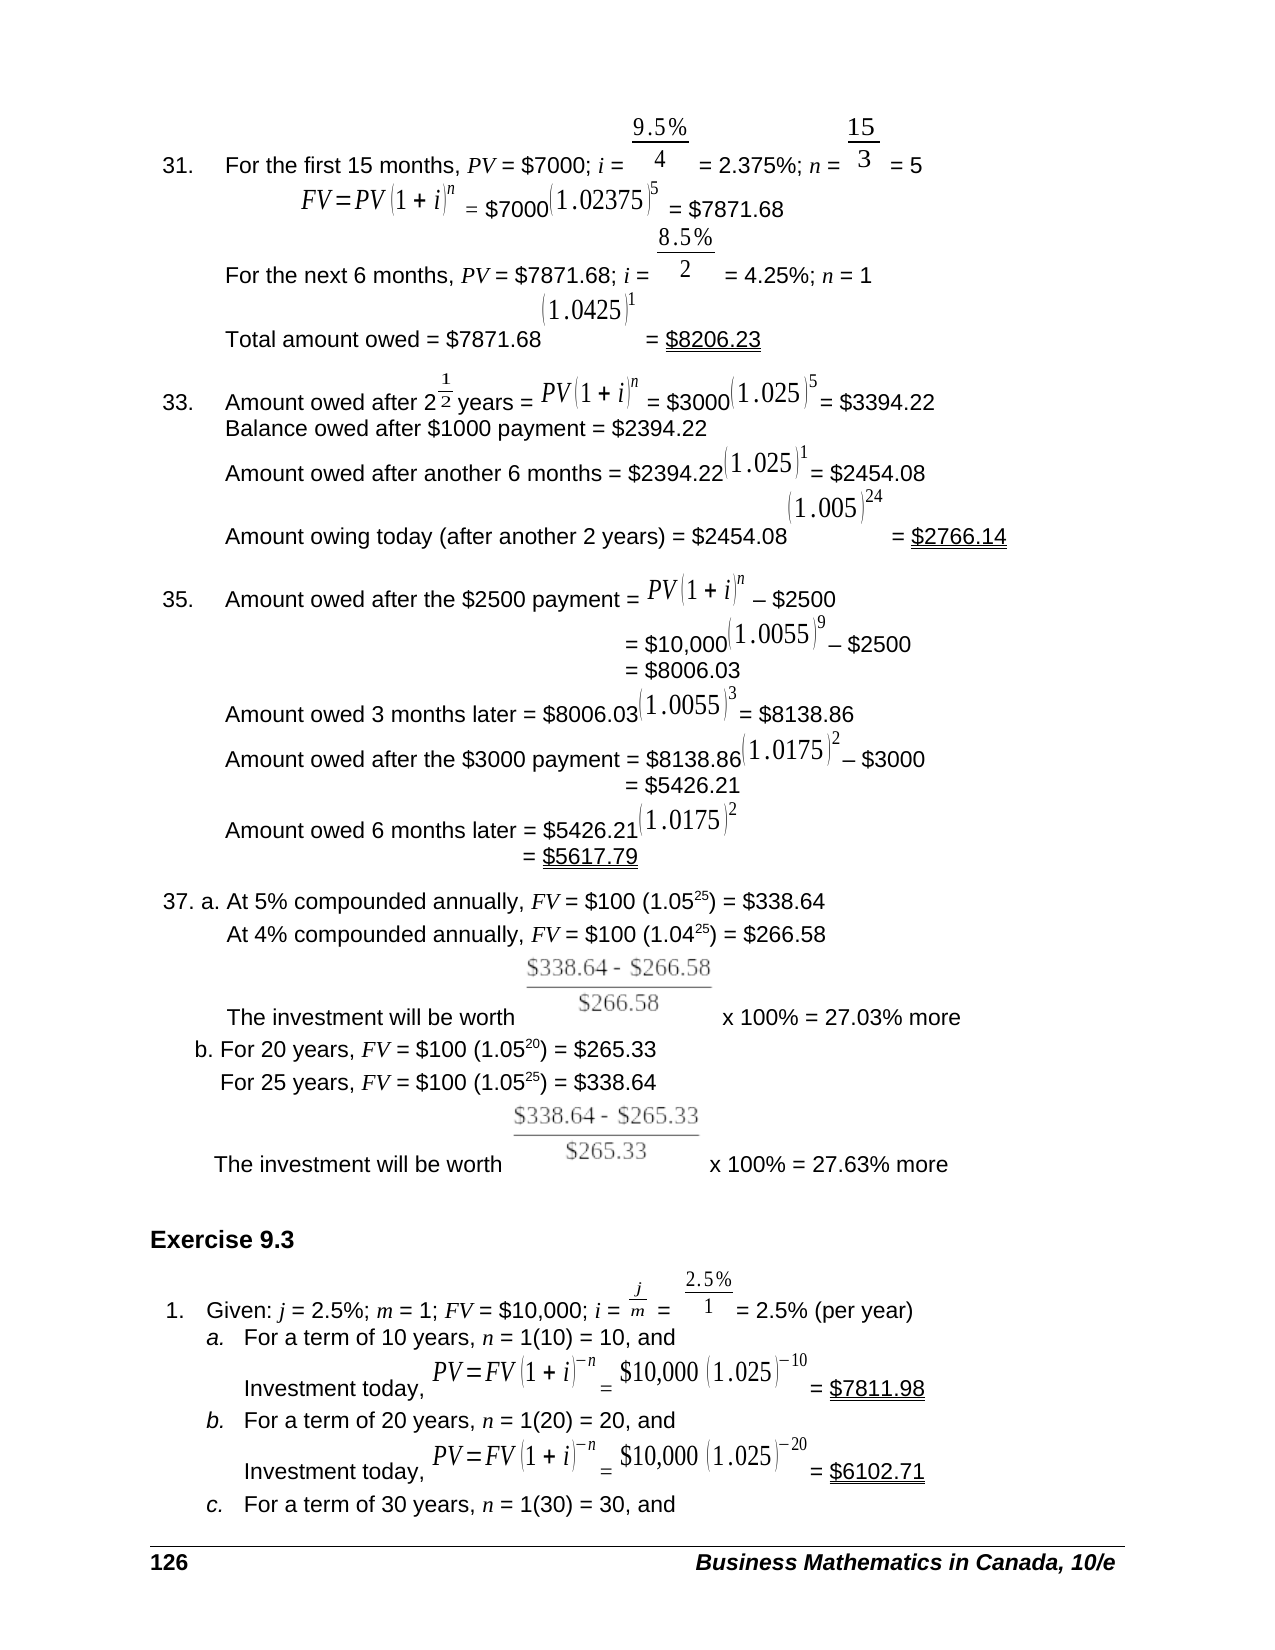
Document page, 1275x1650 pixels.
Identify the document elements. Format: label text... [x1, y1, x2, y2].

text Amount owed after the $3000 payment = $8138.86– $3000 [150, 728, 1125, 772]
text 37. a. At 5% compounded annually, FV = $100 (1.0525) = $338.64 [150, 888, 1125, 915]
text = $8006.03 [619, 657, 1125, 683]
text The investment will be worth x 100% = 27.03% more [150, 954, 1125, 1030]
text 33. Amount owed after 2years = = $3000= $3394.22 [150, 371, 1125, 415]
text b. For a term of 20 years, n = 1(20) = 20, and [150, 1407, 1125, 1434]
text c. For a term of 30 years, n = 1(30) = 30, and [150, 1491, 1125, 1517]
text = $5426.21 [619, 772, 1125, 799]
text a. For a term of 10 years, n = 1(10) = 10, and [150, 1324, 1125, 1350]
text 1. Given: j = 2.5%; m = 1; FV = $10,000; i = = = 2.5% (per year) [150, 1267, 1125, 1324]
text Exercise 9.3 [150, 1225, 1125, 1254]
text = $5617.79 [150, 843, 1125, 869]
text Investment today, = = $7811.98 [150, 1350, 1125, 1401]
text Amount owing today (after another 2 years) = $2454.08 = $2766.14 [150, 486, 1125, 549]
text For the next 6 months, PV = $7871.68; i = = 4.25%; n = 1 [150, 223, 1125, 289]
text The investment will be worth x 100% = 27.63% more [150, 1102, 1125, 1178]
text For 25 years, FV = $100 (1.0525) = $338.64 [150, 1069, 1125, 1095]
text Total amount owed = $7871.68 = $8206.23 [150, 289, 1125, 352]
text = $10,000– $2500 [619, 612, 1125, 657]
text Amount owed after another 6 months = $2394.22= $2454.08 [150, 442, 1125, 486]
text Investment today, = = $6102.71 [150, 1434, 1125, 1485]
text At 4% compounded annually, FV = $100 (1.0425) = $266.58 [150, 921, 1125, 947]
text = $7000 = $7871.68 [150, 178, 1125, 223]
text b. For 20 years, FV = $100 (1.0520) = $265.33 [150, 1036, 1125, 1063]
text Amount owed 6 months later = $5426.21 [150, 799, 1125, 843]
text Balance owed after $1000 payment = $2394.22 [150, 415, 1125, 442]
text Amount owed 3 months later = $8006.03= $8138.86 [150, 683, 1125, 728]
text 31. For the first 15 months, PV = $7000; i = = 2.375%; n = = 5 [150, 112, 1125, 178]
text 35. Amount owed after the $2500 payment = – $2500 [150, 568, 1125, 612]
